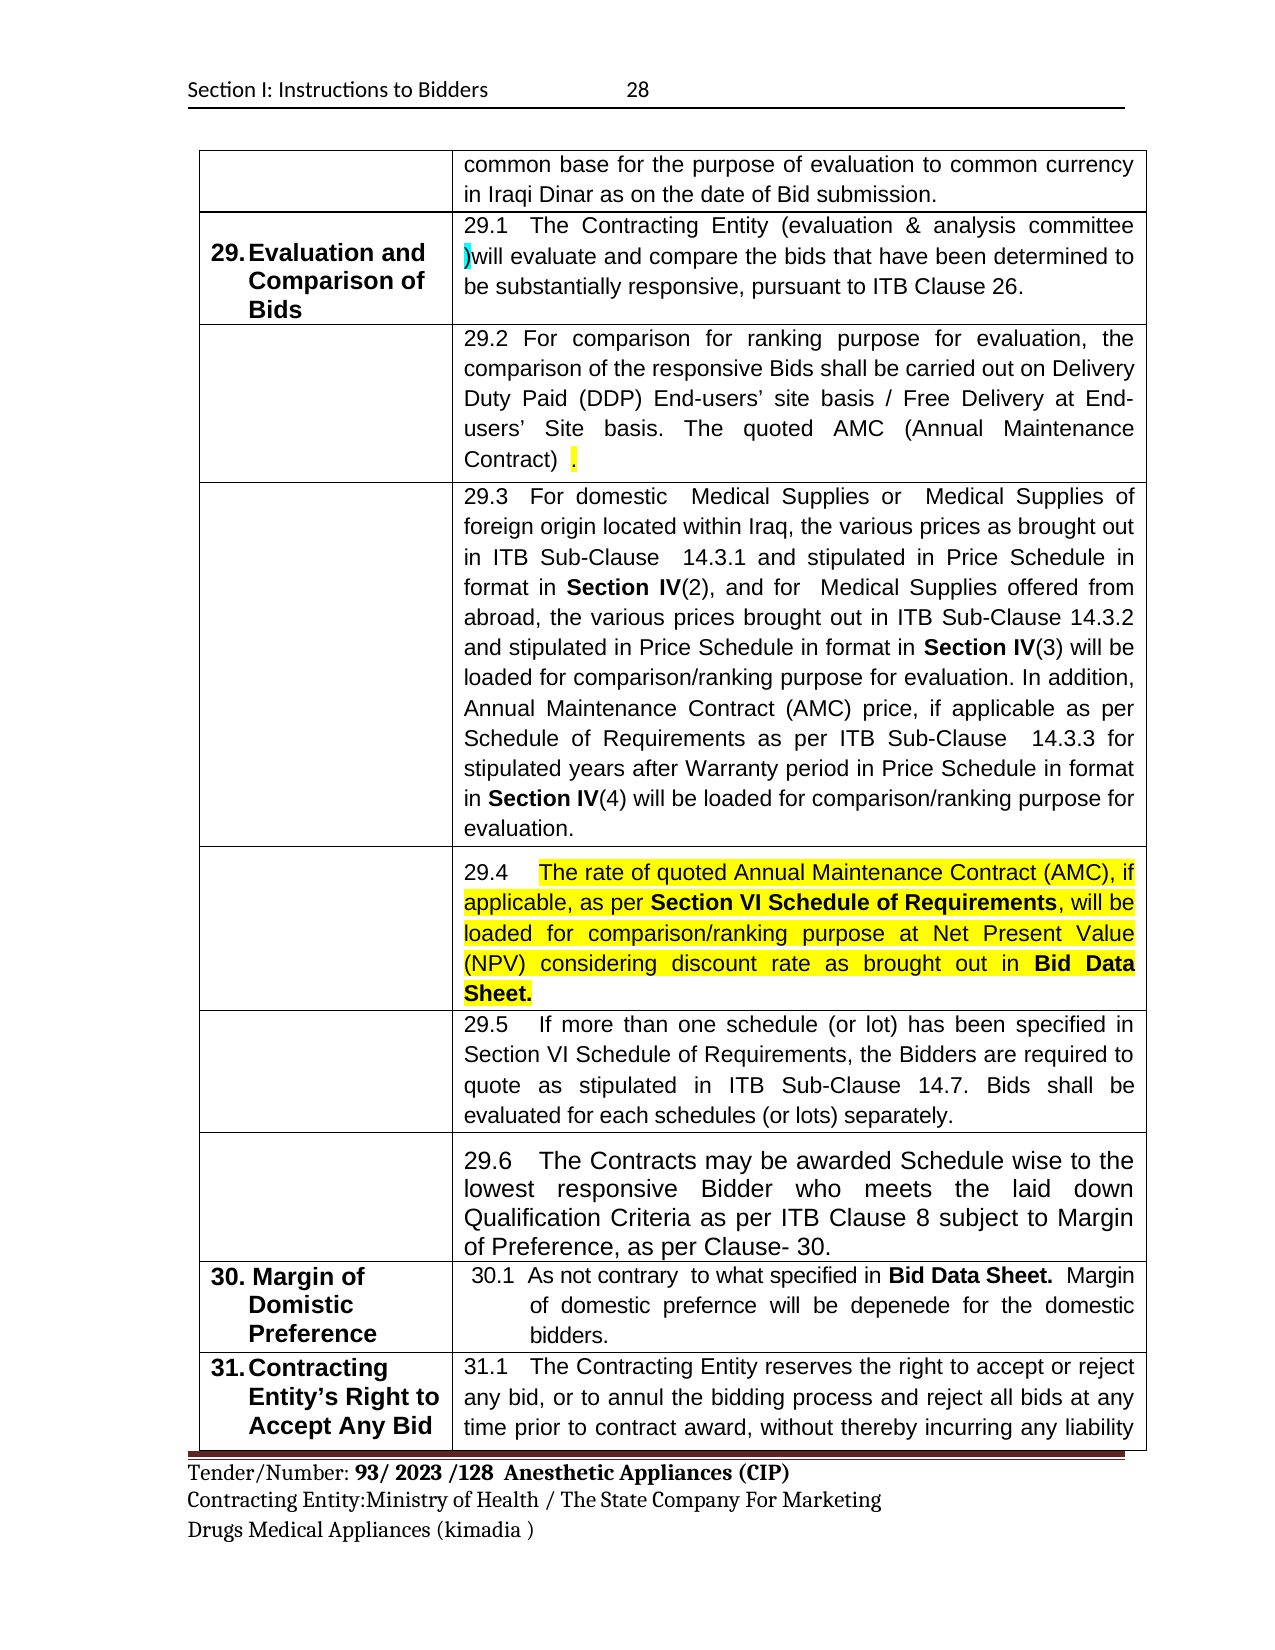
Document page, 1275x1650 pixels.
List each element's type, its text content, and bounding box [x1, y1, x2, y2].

table_cell 29.2 For comparison for ranking purpose for evaluation, the comparison of the responsive Bids shall be carried out on Delivery Duty Paid (DDP) End-users’ site basis / Free Delivery at End-users’ Site basis. The quoted AMC (Annual Maintenance Contract) . [453, 325, 1146, 482]
table_cell 29.5 If more than one schedule (or lot) has been specified in Section VI Schedule of Requirements, the Bidders are required to quote as stipulated in ITB Sub-Clause 14.7. Bids shall be evaluated for each schedules (or lots) separately. [453, 1011, 1146, 1132]
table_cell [200, 1353, 452, 1450]
table_cell 29.1 The Contracting Entity (evaluation & analysis committee )will evaluate and compare the bids that have been determined to be substantially responsive, pursuant to ITB Clause 26. [453, 213, 1146, 324]
table_cell 29.3 For domestic Medical Supplies or Medical Supplies of foreign origin located within Iraq, the various prices as brought out in ITB Sub-Clause 14.3.1 and stipulated in Price Schedule in format in Section IV(2), and for Medical Supplies offered from abroad, the various prices brought out in ITB Sub-Clause 14.3.2 and stipulated in Price Schedule in format in Section IV(3) will be loaded for comparison/ranking purpose for evaluation. In addition, Annual Maintenance Contract (AMC) price, if applicable as per Schedule of Requirements as per ITB Sub-Clause 14.3.3 for stipulated years after Warranty period in Price Schedule in format in Section IV(4) will be loaded for comparison/ranking purpose for evaluation. [453, 483, 1146, 846]
table_cell 30.1 As not contrary to what specified in Bid Data Sheet. Margin of domestic prefernce will be depenede for the domestic bidders. [453, 1262, 1146, 1352]
table_cell [200, 847, 452, 1010]
table_cell [200, 151, 452, 211]
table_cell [453, 151, 1146, 211]
table_cell [200, 483, 452, 846]
table_cell 29.6 The Contracts may be awarded Schedule wise to the lowest responsive Bidder who meets the laid down Qualification Criteria as per ITB Clause 8 subject to Margin of Preference, as per Clause- 30. [453, 1133, 1146, 1261]
table_cell [200, 1011, 452, 1132]
table_cell 30. Margin of Domistic Preference [200, 1262, 452, 1352]
table_cell [200, 1133, 452, 1261]
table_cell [453, 1353, 1146, 1450]
table_cell 29.4 The rate of quoted Annual Maintenance Contract (AMC), if applicable, as per Section VI Schedule of Requirements, will be loaded for comparison/ranking purpose at Net Present Value (NPV) considering discount rate as brought out in Bid Data Sheet. [453, 847, 1146, 1010]
table_cell [200, 325, 452, 482]
table_cell 29. Evaluation and Comparison of Bids [200, 213, 452, 324]
